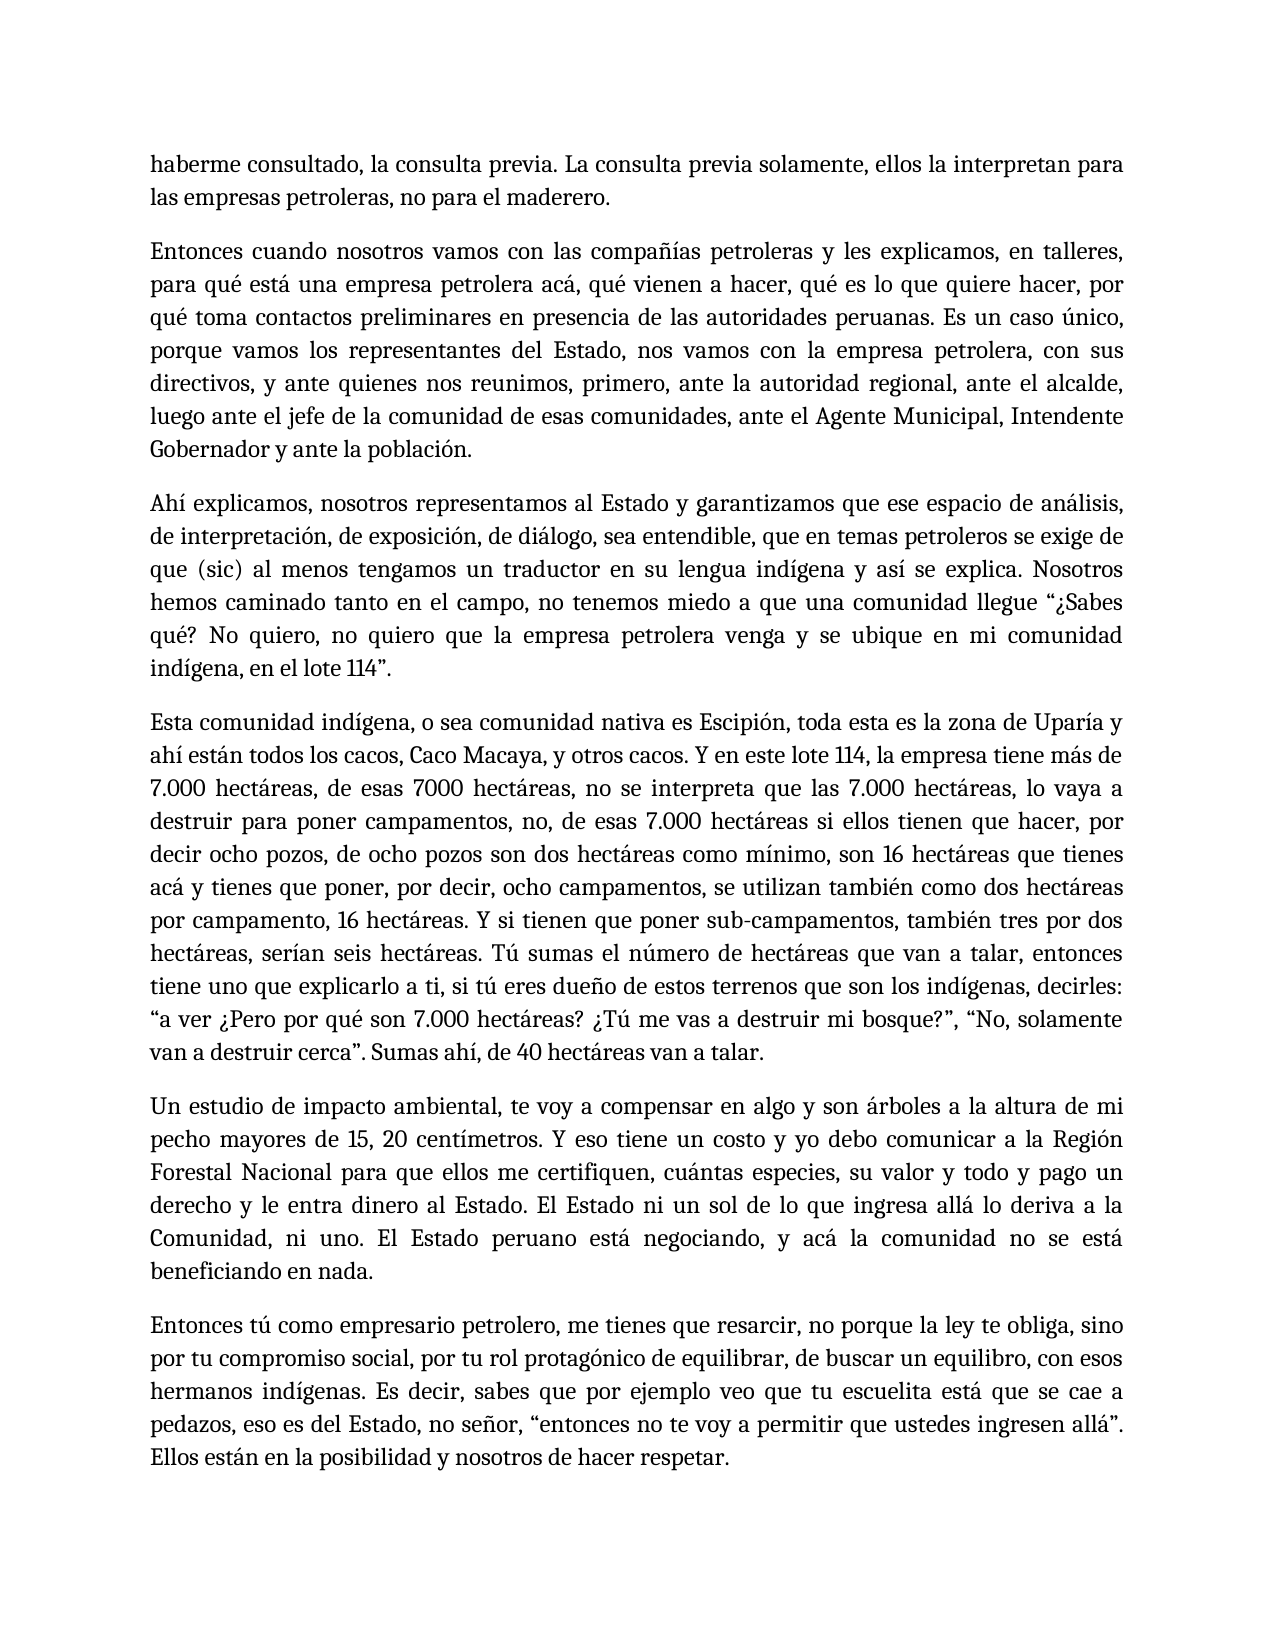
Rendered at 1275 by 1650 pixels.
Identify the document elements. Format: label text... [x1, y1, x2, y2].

text Un estudio de impacto ambiental, te voy a compensar en algo y son árboles a la altura de mi pecho mayores de 15, 20 centímetros. Y eso tiene un costo y yo debo comunicar a la Región Forestal Nacional para que ellos me certifiquen, cuántas especies, su valor y todo y pago un derecho y le entra dinero al Estado. El Estado ni un sol de lo que ingresa allá lo deriva a la Comunidad, ni uno. El Estado peruano está negociando, y acá la comunidad no se está beneficiando en nada. [150, 1092, 1125, 1286]
text Entonces tú como empresario petrolero, me tienes que resarcir, no porque la ley te obliga, sino por tu compromiso social, por tu rol protagónico de equilibrar, de buscar un equilibro, con esos hermanos indígenas. Es decir, sabes que por ejemplo veo que tu escuelita está que se cae a pedazos, eso es del Estado, no señor, “entonces no te voy a permitir que ustedes ingresen allá”. Ellos están en la posibilidad y nosotros de hacer respetar. [150, 1311, 1125, 1472]
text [150, 150, 1125, 212]
text Entonces cuando nosotros vamos con las compañías petroleras y les explicamos, en talleres, para qué está una empresa petrolera acá, qué vienen a hacer, qué es lo que quiere hacer, por qué toma contactos preliminares en presencia de las autoridades peruanas. Es un caso único, porque vamos los representantes del Estado, nos vamos con la empresa petrolera, con sus directivos, y ante quienes nos reunimos, primero, ante la autoridad regional, ante el alcalde, luego ante el jefe de la comunidad de esas comunidades, ante el Agente Municipal, Intendente Gobernador y ante la población. [150, 237, 1125, 464]
text Ahí explicamos, nosotros representamos al Estado y garantizamos que ese espacio de análisis, de interpretación, de exposición, de diálogo, sea entendible, que en temas petroleros se exige de que (sic) al menos tengamos un traductor en su lengua indígena y así se explica. Nosotros hemos caminado tanto en el campo, no tenemos miedo a que una comunidad llegue “¿Sabes qué? No quiero, no quiero que la empresa petrolera venga y se ubique en mi comunidad indígena, en el lote 114”. [150, 489, 1125, 683]
text Esta comunidad indígena, o sea comunidad nativa es Escipión, toda esta es la zona de Uparía y ahí están todos los cacos, Caco Macaya, y otros cacos. Y en este lote 114, la empresa tiene más de 7.000 hectáreas, de esas 7000 hectáreas, no se interpreta que las 7.000 hectáreas, lo vaya a destruir para poner campamentos, no, de esas 7.000 hectáreas si ellos tienen que hacer, por decir ocho pozos, de ocho pozos son dos hectáreas como mínimo, son 16 hectáreas que tienes acá y tienes que poner, por decir, ocho campamentos, se utilizan también como dos hectáreas por campamento, 16 hectáreas. Y si tienen que poner sub-campamentos, también tres por dos hectáreas, serían seis hectáreas. Tú sumas el número de hectáreas que van a talar, entonces tiene uno que explicarlo a ti, si tú eres dueño de estos terrenos que son los indígenas, decirles: “a ver ¿Pero por qué son 7.000 hectáreas? ¿Tú me vas a destruir mi bosque?”, “No, solamente van a destruir cerca”. Sumas ahí, de 40 hectáreas van a talar. [150, 708, 1125, 1067]
